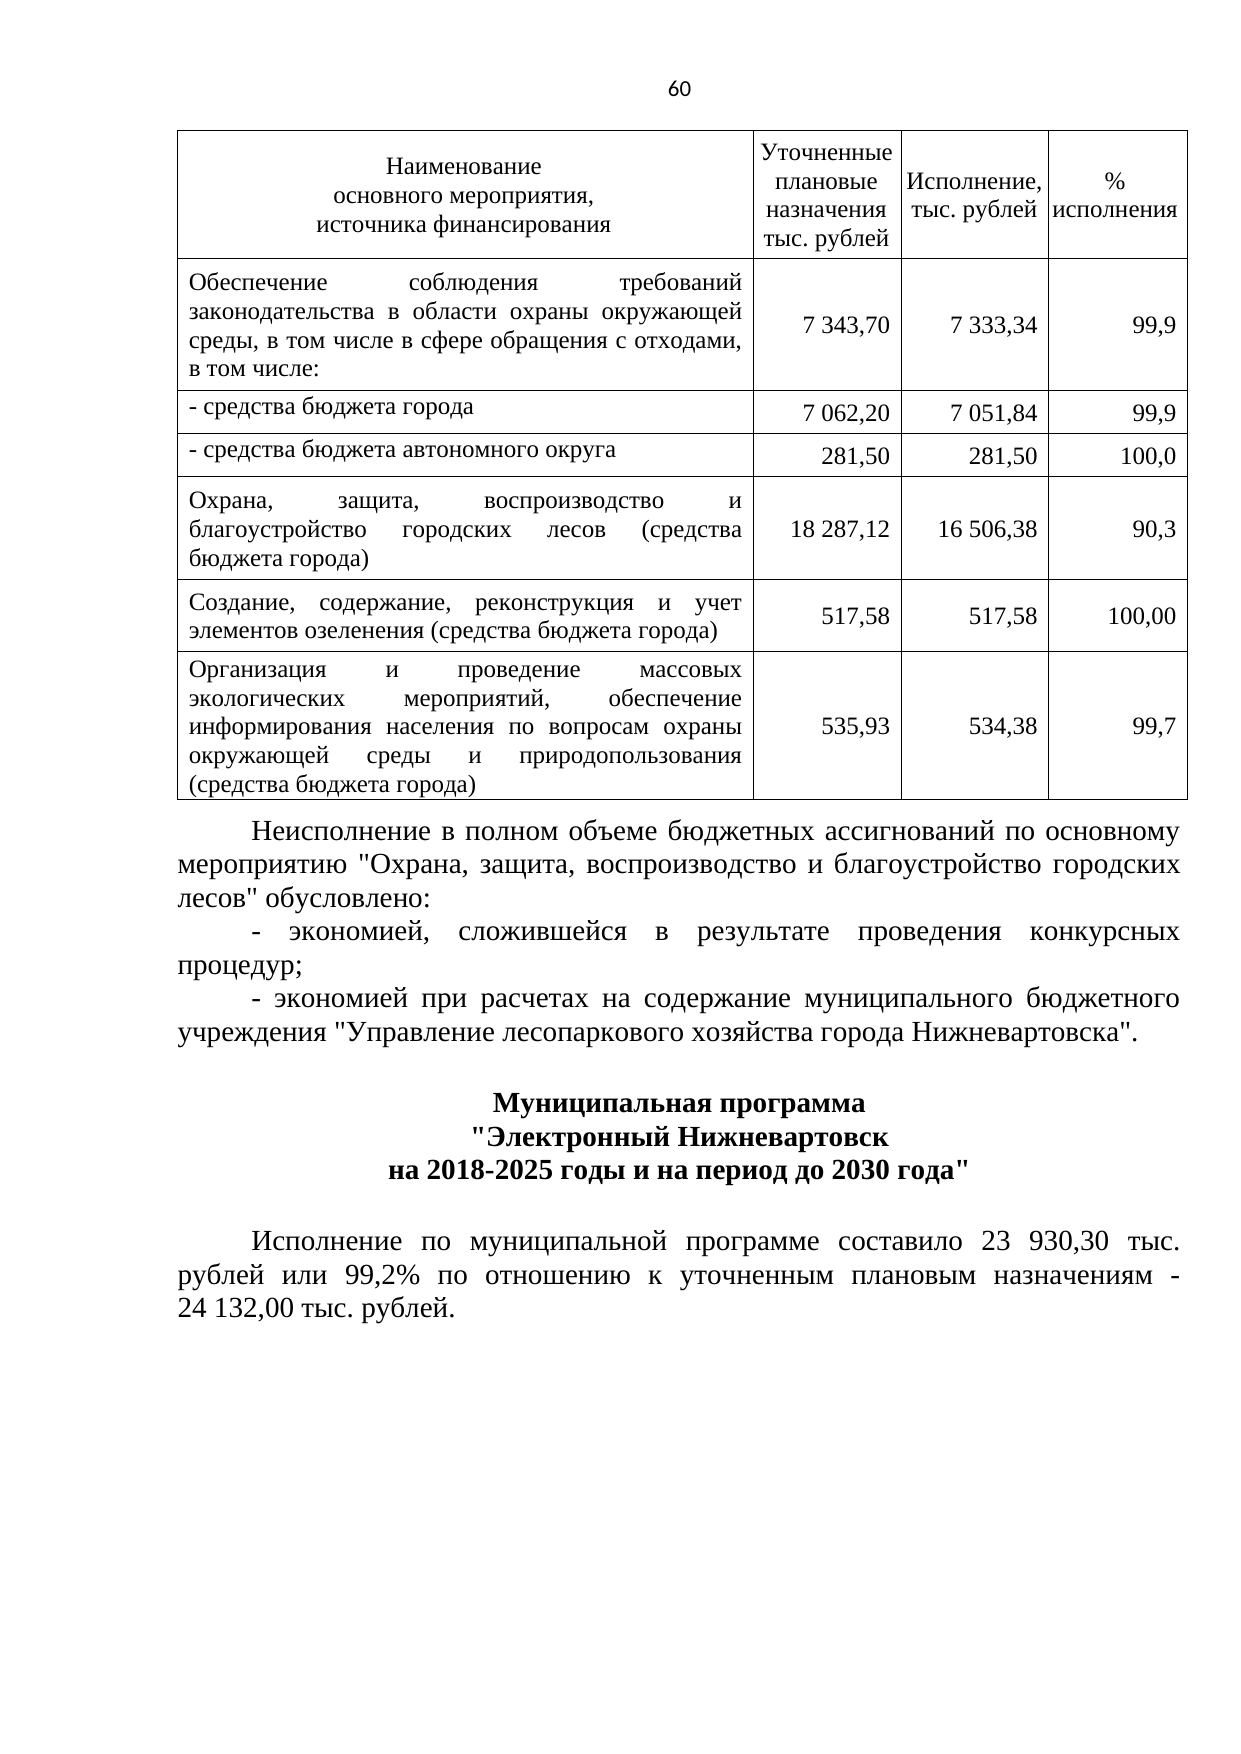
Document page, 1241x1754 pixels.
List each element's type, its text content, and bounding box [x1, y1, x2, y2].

table_header % исполнения [1049, 131, 1187, 258]
table_cell 99,7 [1049, 652, 1187, 799]
table_header Наименование основного мероприятия, источника финансирования [178, 131, 753, 258]
table_cell 534,38 [902, 652, 1048, 799]
table_cell 517,58 [902, 580, 1048, 651]
text на 2018-2025 годы и на период до 2030 года" [177, 1152, 1181, 1186]
table_cell 535,93 [754, 652, 901, 799]
text - экономией, сложившейся в результате проведения конкурсных процедур; [177, 913, 1181, 981]
table_cell 281,50 [902, 434, 1048, 476]
table_cell - средства бюджета автономного округа [178, 434, 753, 476]
table_cell 7 343,70 [754, 259, 901, 390]
table_cell 16 506,38 [902, 477, 1048, 579]
table_cell Охрана, защита, воспроизводство и благоустройство городских лесов (средства бюджета города) [178, 477, 753, 579]
table_cell 281,50 [754, 434, 901, 476]
table_cell 7 333,34 [902, 259, 1048, 390]
table_cell 99,9 [1049, 259, 1187, 390]
text - экономией при расчетах на содержание муниципального бюджетного учреждения "Управление лесопаркового хозяйства города Нижневартовска". [177, 981, 1181, 1048]
table_cell 517,58 [754, 580, 901, 651]
table_cell - средства бюджета города [178, 391, 753, 433]
table_cell 7 051,84 [902, 391, 1048, 433]
table_header Исполнение, тыс. рублей [902, 131, 1048, 258]
text "Электронный Нижневартовск [177, 1119, 1181, 1152]
table_cell 90,3 [1049, 477, 1187, 579]
table_cell Организация и проведение массовых экологических мероприятий, обеспечение информирования населения по вопросам охраны окружающей среды и природопользования (средства бюджета города) [178, 652, 753, 799]
table_cell 99,9 [1049, 391, 1187, 433]
table_cell 7 062,20 [754, 391, 901, 433]
table_cell 100,00 [1049, 580, 1187, 651]
table_cell 18 287,12 [754, 477, 901, 579]
text Исполнение по муниципальной программе составило 23 930,30 тыс. рублей или 99,2% по отношению к уточненным плановым назначениям - 24 132,00 тыс. рублей. [177, 1223, 1181, 1324]
text Муниципальная программа [177, 1085, 1181, 1119]
table_header Уточненные плановые назначения тыс. рублей [754, 131, 901, 258]
text Неисполнение в полном объеме бюджетных ассигнований по основному мероприятию "Охрана, защита, воспроизводство и благоустройство городских лесов" обусловлено: [177, 813, 1181, 913]
table_cell 100,0 [1049, 434, 1187, 476]
table_cell Обеспечение соблюдения требований законодательства в области охраны окружающей среды, в том числе в сфере обращения с отходами, в том числе: [178, 259, 753, 390]
table_cell Создание, содержание, реконструкция и учет элементов озеленения (средства бюджета города) [178, 580, 753, 651]
